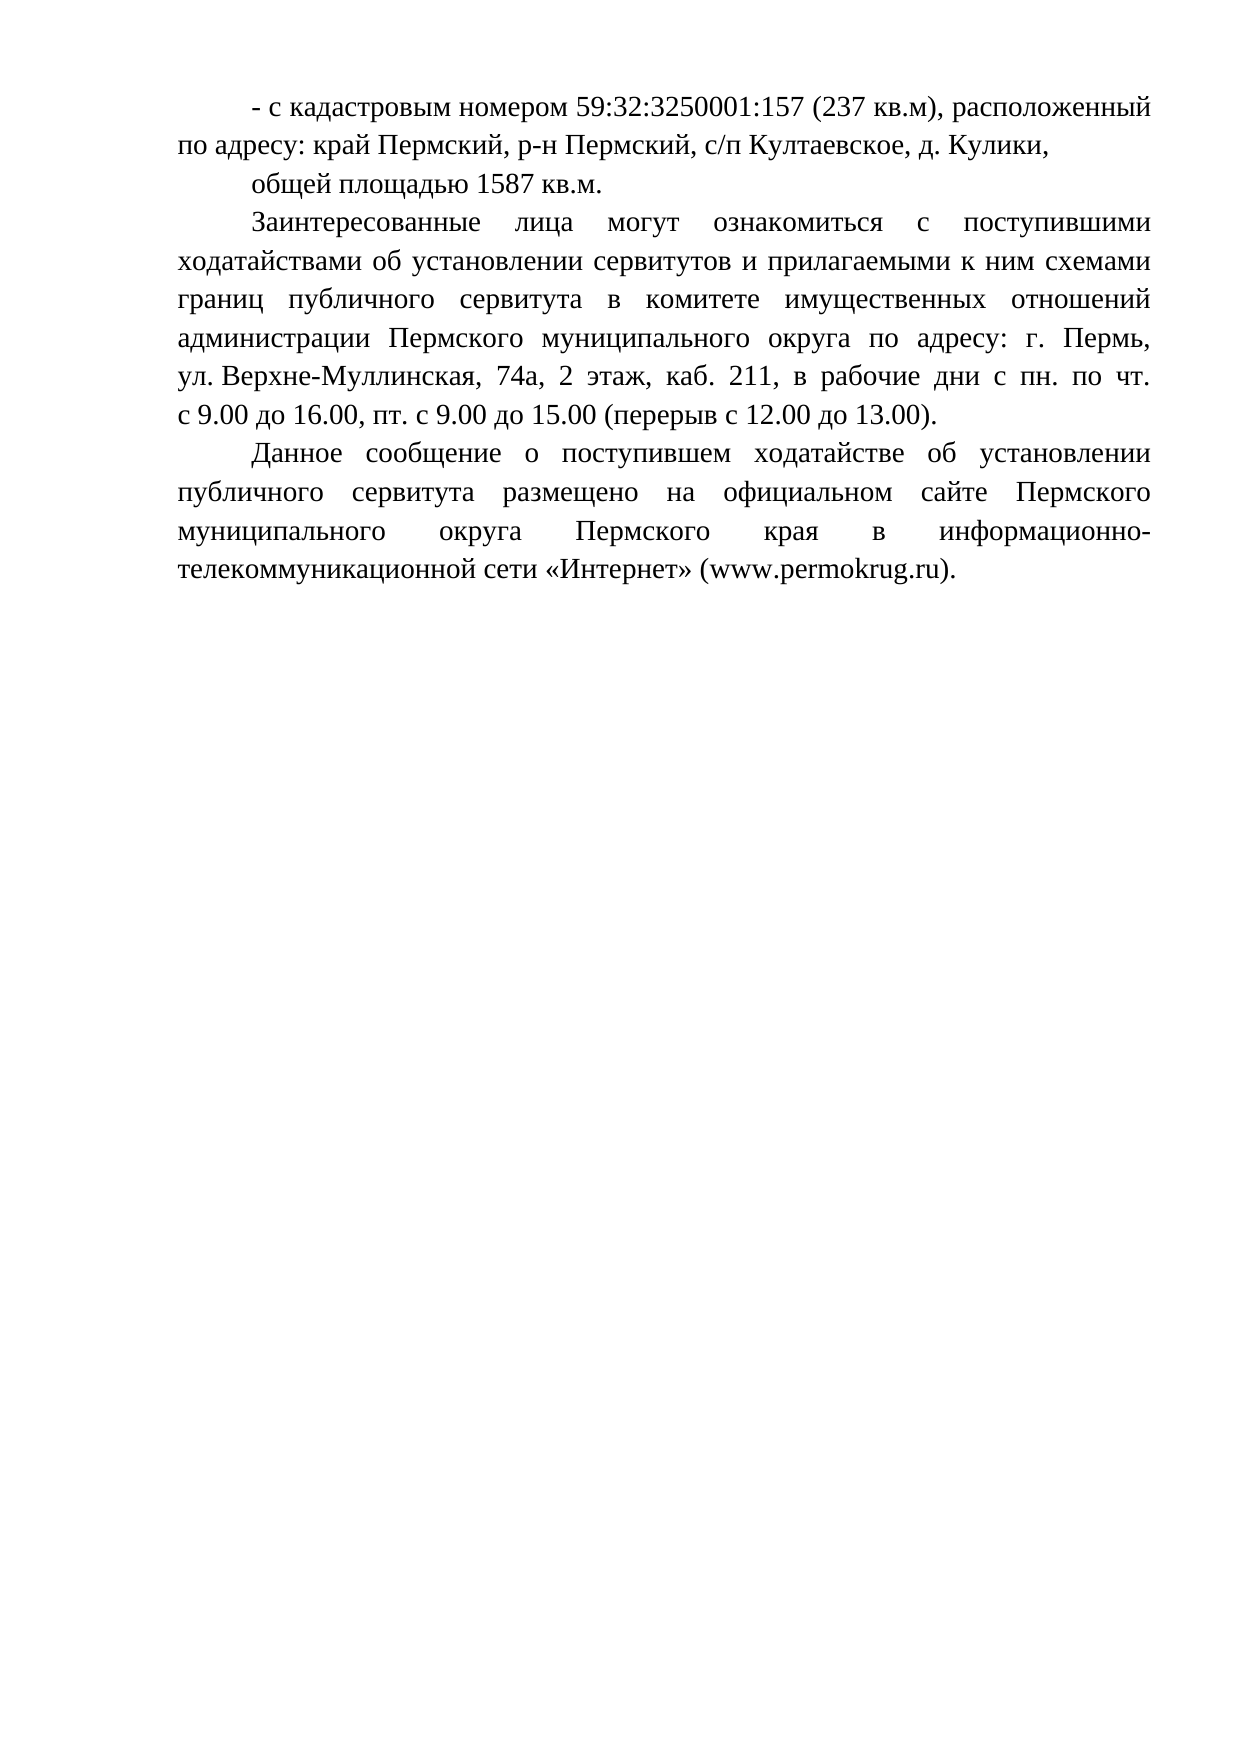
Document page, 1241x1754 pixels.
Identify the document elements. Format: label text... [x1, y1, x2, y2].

list Заинтересованные лица могут ознакомиться с поступившими ходатайствами об установлении сервитутов и прилагаемыми к ним схемами границ публичного сервитута в комитете имущественных отношений администрации Пермского муниципального округа по адресу: г. Пермь, ул. Верхне-Муллинская, 74а, 2 этаж, каб. 211, в рабочие дни с пн. по чт. с 9.00 до 16.00, пт. с 9.00 до 15.00 (перерыв с 12.00 до 13.00). [177, 204, 1152, 431]
list - с кадастровым номером 59:32:3250001:157 (237 кв.м), расположенный по адресу: край Пермский, р-н Пермский, с/п Култаевское, д. Кулики, [177, 89, 1152, 161]
text Данное сообщение о поступившем ходатайстве об установлении публичного сервитута размещено на официальном сайте Пермского муниципального округа Пермского края в информационно-телекоммуникационной сети «Интернет» (www.permokrug.ru). [177, 436, 1152, 585]
list общей площадью 1587 кв.м. [177, 166, 1152, 199]
